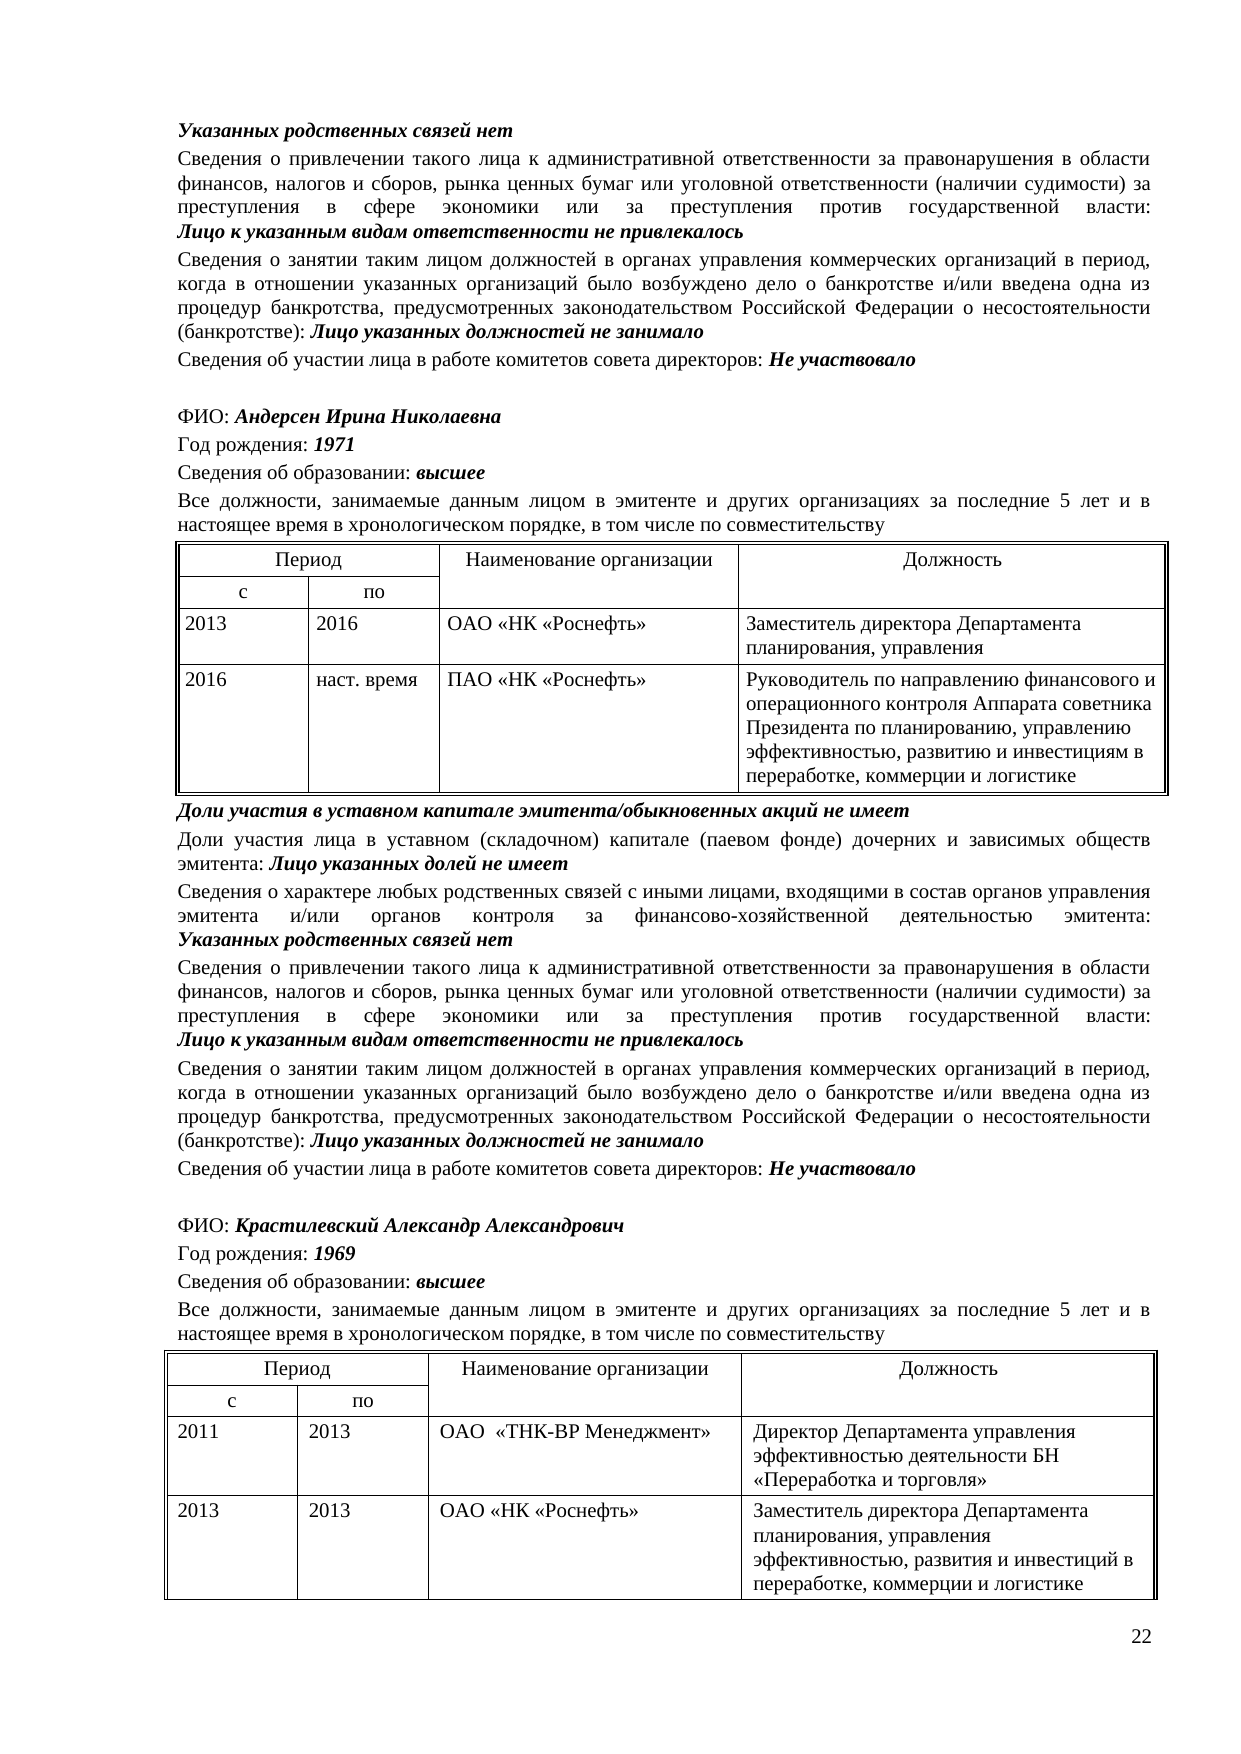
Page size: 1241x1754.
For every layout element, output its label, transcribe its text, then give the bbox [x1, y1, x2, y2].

text Доли участия в уставном капитале эмитента/обыкновенных акций не имеет [177, 798, 1152, 822]
table_cell 2016 [180, 665, 308, 792]
table_cell с [168, 1386, 297, 1416]
table_cell по [309, 577, 439, 607]
text Сведения об образовании: высшее [177, 1269, 1152, 1293]
table_cell 2016 [309, 609, 439, 663]
text ФИО: Андерсен Ирина Николаевна [177, 404, 1152, 428]
table_header Должность [739, 545, 1164, 607]
table_cell 2013 [298, 1496, 428, 1599]
table_header Период [168, 1354, 428, 1384]
table_cell Заместитель директора Департамента планирования, управления эффективностью, развития и инвестиций в переработке, коммерции и логистике [742, 1496, 1153, 1599]
table_cell ПАО «НК «Роснефть» [440, 665, 738, 792]
table_cell ОАО «НК «Роснефть» [440, 609, 738, 663]
table_cell 2013 [180, 609, 308, 663]
table_cell наст. время [309, 665, 439, 792]
text Доли участия лица в уставном (складочном) капитале (паевом фонде) дочерних и зависимых обществ эмитента: Лицо указанных долей не имеет [177, 827, 1152, 875]
table_header Наименование организации [440, 545, 738, 607]
table_cell с [180, 577, 308, 607]
text Сведения об участии лица в работе комитетов совета директоров: Не участвовало [177, 1156, 1152, 1180]
table_cell 2011 [168, 1417, 297, 1495]
table_header Должность [742, 1354, 1153, 1416]
text Год рождения: 1971 [177, 432, 1152, 456]
table_header Наименование организации [429, 1354, 741, 1416]
text Сведения о занятии таким лицом должностей в органах управления коммерческих организаций в период, когда в отношении указанных организаций было возбуждено дело о банкротстве и/или введена одна из процедур банкротства, предусмотренных законодательством Российской Федерации о несостоятельности (банкротстве): Лицо указанных должностей не занимало [177, 1056, 1152, 1152]
table_cell 2013 [298, 1417, 428, 1495]
table_cell ОАО «ТНК-ВР Менеджмент» [429, 1417, 741, 1495]
text Сведения о привлечении такого лица к административной ответственности за правонарушения в области финансов, налогов и сборов, рынка ценных бумаг или уголовной ответственности (наличии судимости) за преступления в сфере экономики или за преступления против государственной власти: Лицо к указанным видам ответственности не привлекалось [177, 146, 1152, 243]
table_cell Заместитель директора Департамента планирования, управления [739, 609, 1164, 663]
text Сведения об образовании: высшее [177, 460, 1152, 484]
text Сведения о занятии таким лицом должностей в органах управления коммерческих организаций в период, когда в отношении указанных организаций было возбуждено дело о банкротстве и/или введена одна из процедур банкротства, предусмотренных законодательством Российской Федерации о несостоятельности (банкротстве): Лицо указанных должностей не занимало [177, 247, 1152, 343]
text Сведения об участии лица в работе комитетов совета директоров: Не участвовало [177, 347, 1152, 371]
table_cell Директор Департамента управления эффективностью деятельности БН «Переработка и торговля» [742, 1417, 1153, 1495]
text Сведения о привлечении такого лица к административной ответственности за правонарушения в области финансов, налогов и сборов, рынка ценных бумаг или уголовной ответственности (наличии судимости) за преступления в сфере экономики или за преступления против государственной власти: Лицо к указанным видам ответственности не привлекалось [177, 955, 1152, 1051]
text ФИО: Крастилевский Александр Александрович [177, 1212, 1152, 1237]
table_cell 2013 [168, 1496, 297, 1599]
table_cell Руководитель по направлению финансового и операционного контроля Аппарата советника Президента по планированию, управлению эффективностью, развитию и инвестициям в переработке, коммерции и логистике [739, 665, 1164, 792]
text Год рождения: 1969 [177, 1241, 1152, 1265]
table_cell по [298, 1386, 428, 1416]
table_cell ОАО «НК «Роснефть» [429, 1496, 741, 1599]
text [177, 118, 1152, 142]
table_header Период [180, 545, 439, 576]
